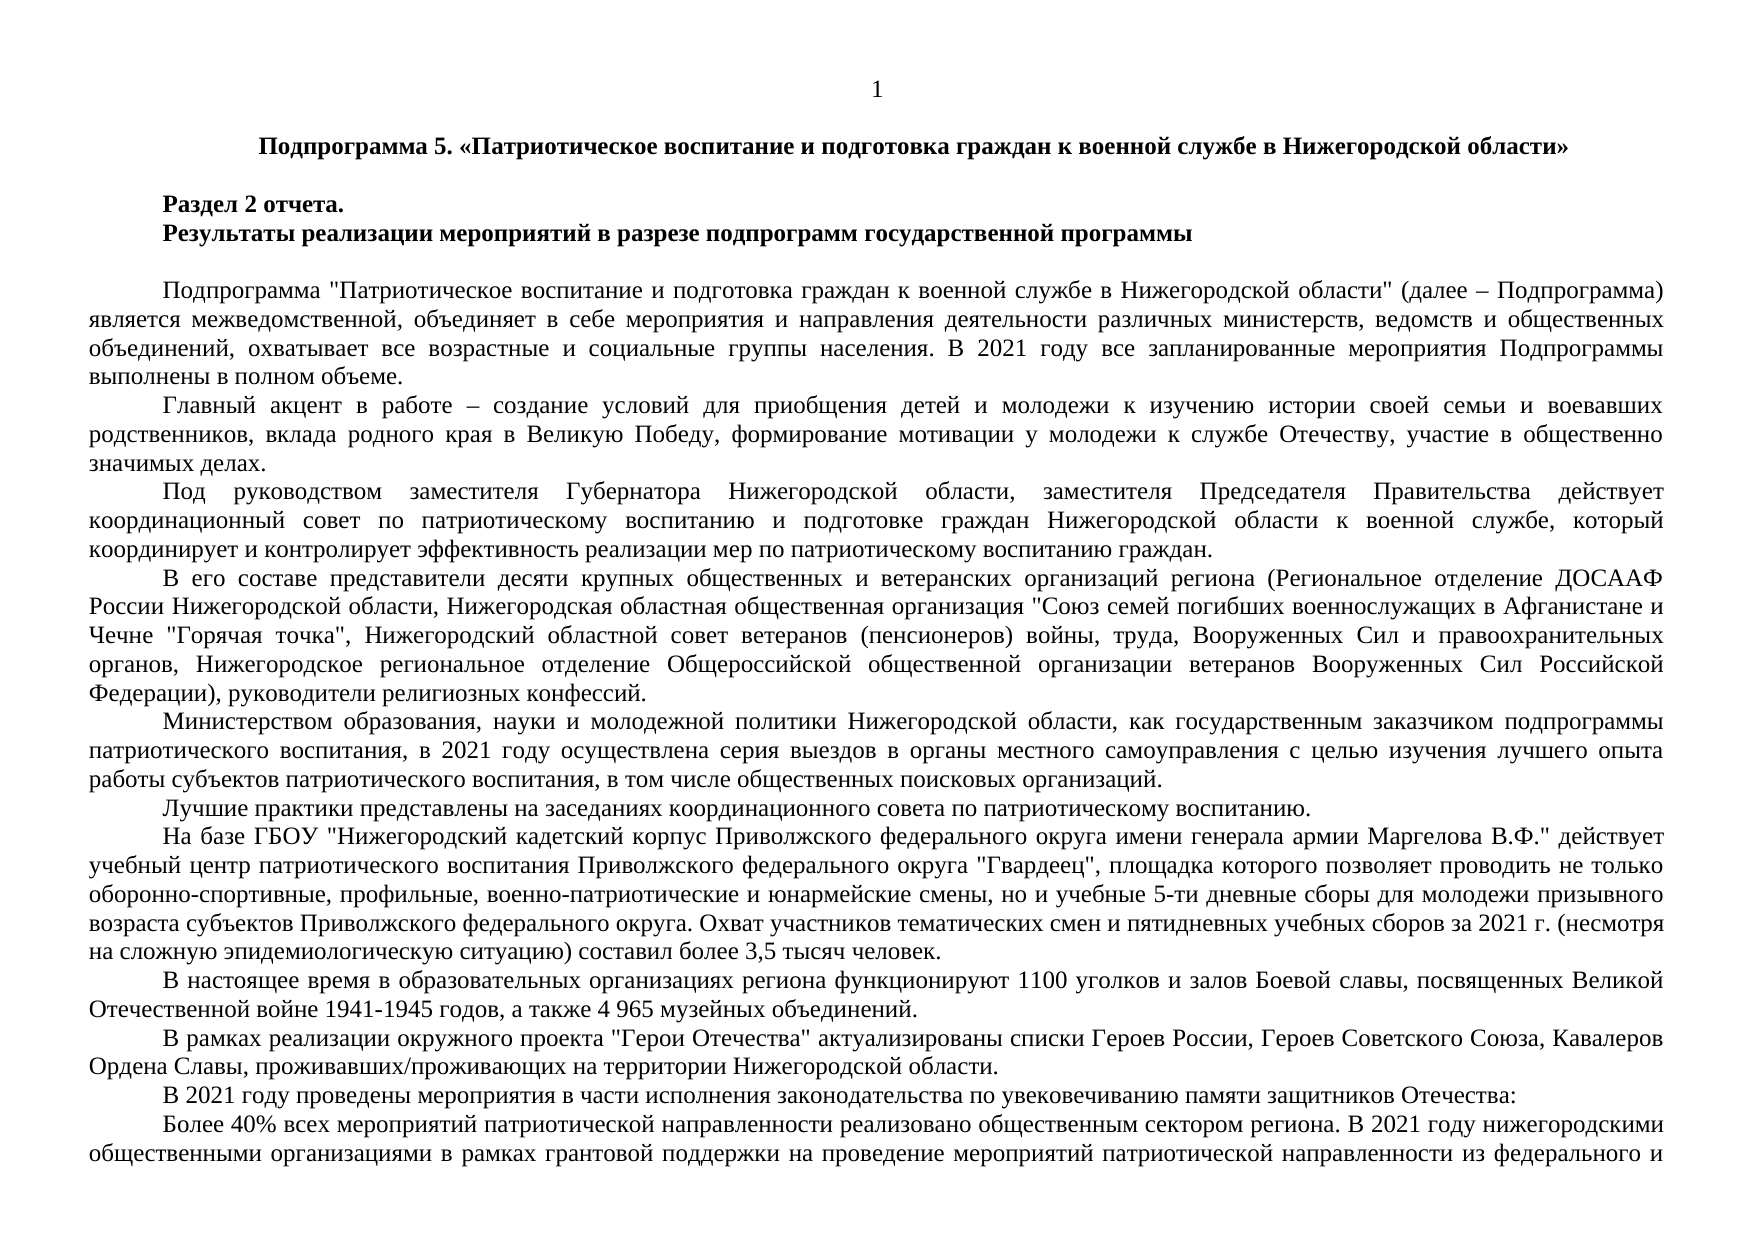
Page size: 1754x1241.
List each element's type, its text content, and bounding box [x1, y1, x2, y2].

text Раздел 2 отчета. [89, 189, 1665, 218]
text Министерством образования, науки и молодежной политики Нижегородской области, как государственным заказчиком подпрограммы патриотического воспитания, в 2021 году осуществлена серия выездов в органы местного самоуправления с целью изучения лучшего опыта работы субъектов патриотического воспитания, в том числе общественных поисковых организаций. [89, 706, 1665, 793]
text В рамках реализации окружного проекта "Герои Отечества" актуализированы списки Героев России, Героев Советского Союза, Кавалеров Ордена Славы, проживавших/проживающих на территории Нижегородской области. [89, 1023, 1665, 1080]
text В настоящее время в образовательных организациях региона функционируют 1100 уголков и залов Боевой славы, посвященных Великой Отечественной войне 1941-1945 годов, а также 4 965 музейных объединений. [89, 965, 1665, 1023]
text Под руководством заместителя Губернатора Нижегородской области, заместителя Председателя Правительства действует координационный совет по патриотическому воспитанию и подготовке граждан Нижегородской области к военной службе, который координирует и контролирует эффективность реализации мер по патриотическому воспитанию граждан. [89, 476, 1665, 563]
text Подпрограмма "Патриотическое воспитание и подготовка граждан к военной службе в Нижегородской области" (далее – Подпрограмма) является межведомственной, объединяет в себе мероприятия и направления деятельности различных министерств, ведомств и общественных объединений, охватывает все возрастные и социальные группы населения. В 2021 году все запланированные мероприятия Подпрограммы выполнены в полном объеме. [89, 275, 1665, 390]
text Результаты реализации мероприятий в разрезе подпрограмм государственной программы [89, 218, 1665, 246]
text Лучшие практики представлены на заседаниях координационного совета по патриотическому воспитанию. [89, 793, 1665, 821]
text В 2021 году проведены мероприятия в части исполнения законодательства по увековечиванию памяти защитников Отечества: [89, 1080, 1665, 1109]
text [89, 1109, 1665, 1166]
text В его составе представители десяти крупных общественных и ветеранских организаций региона (Региональное отделение ДОСААФ России Нижегородской области, Нижегородская областная общественная организация "Союз семей погибших военнослужащих в Афганистане и Чечне "Горячая точка", Нижегородский областной совет ветеранов (пенсионеров) войны, труда, Вооруженных Сил и правоохранительных органов, Нижегородское региональное отделение Общероссийской общественной организации ветеранов Вооруженных Сил Российской Федерации), руководители религиозных конфессий. [89, 563, 1665, 706]
text Подпрограмма 5. «Патриотическое воспитание и подготовка граждан к военной службе в Нижегородской области» [89, 131, 1665, 160]
text На базе ГБОУ "Нижегородский кадетский корпус Приволжского федерального округа имени генерала армии Маргелова В.Ф." действует учебный центр патриотического воспитания Приволжского федерального округа "Гвардеец", площадка которого позволяет проводить не только оборонно-спортивные, профильные, военно-патриотические и юнармейские смены, но и учебные 5-ти дневные сборы для молодежи призывного возраста субъектов Приволжского федерального округа. Охват участников тематических смен и пятидневных учебных сборов за 2021 г. (несмотря на сложную эпидемиологическую ситуацию) составил более 3,5 тысяч человек. [89, 821, 1665, 965]
text Главный акцент в работе – создание условий для приобщения детей и молодежи к изучению истории своей семьи и воевавших родственников, вклада родного края в Великую Победу, формирование мотивации у молодежи к службе Отечеству, участие в общественно значимых делах. [89, 390, 1665, 476]
